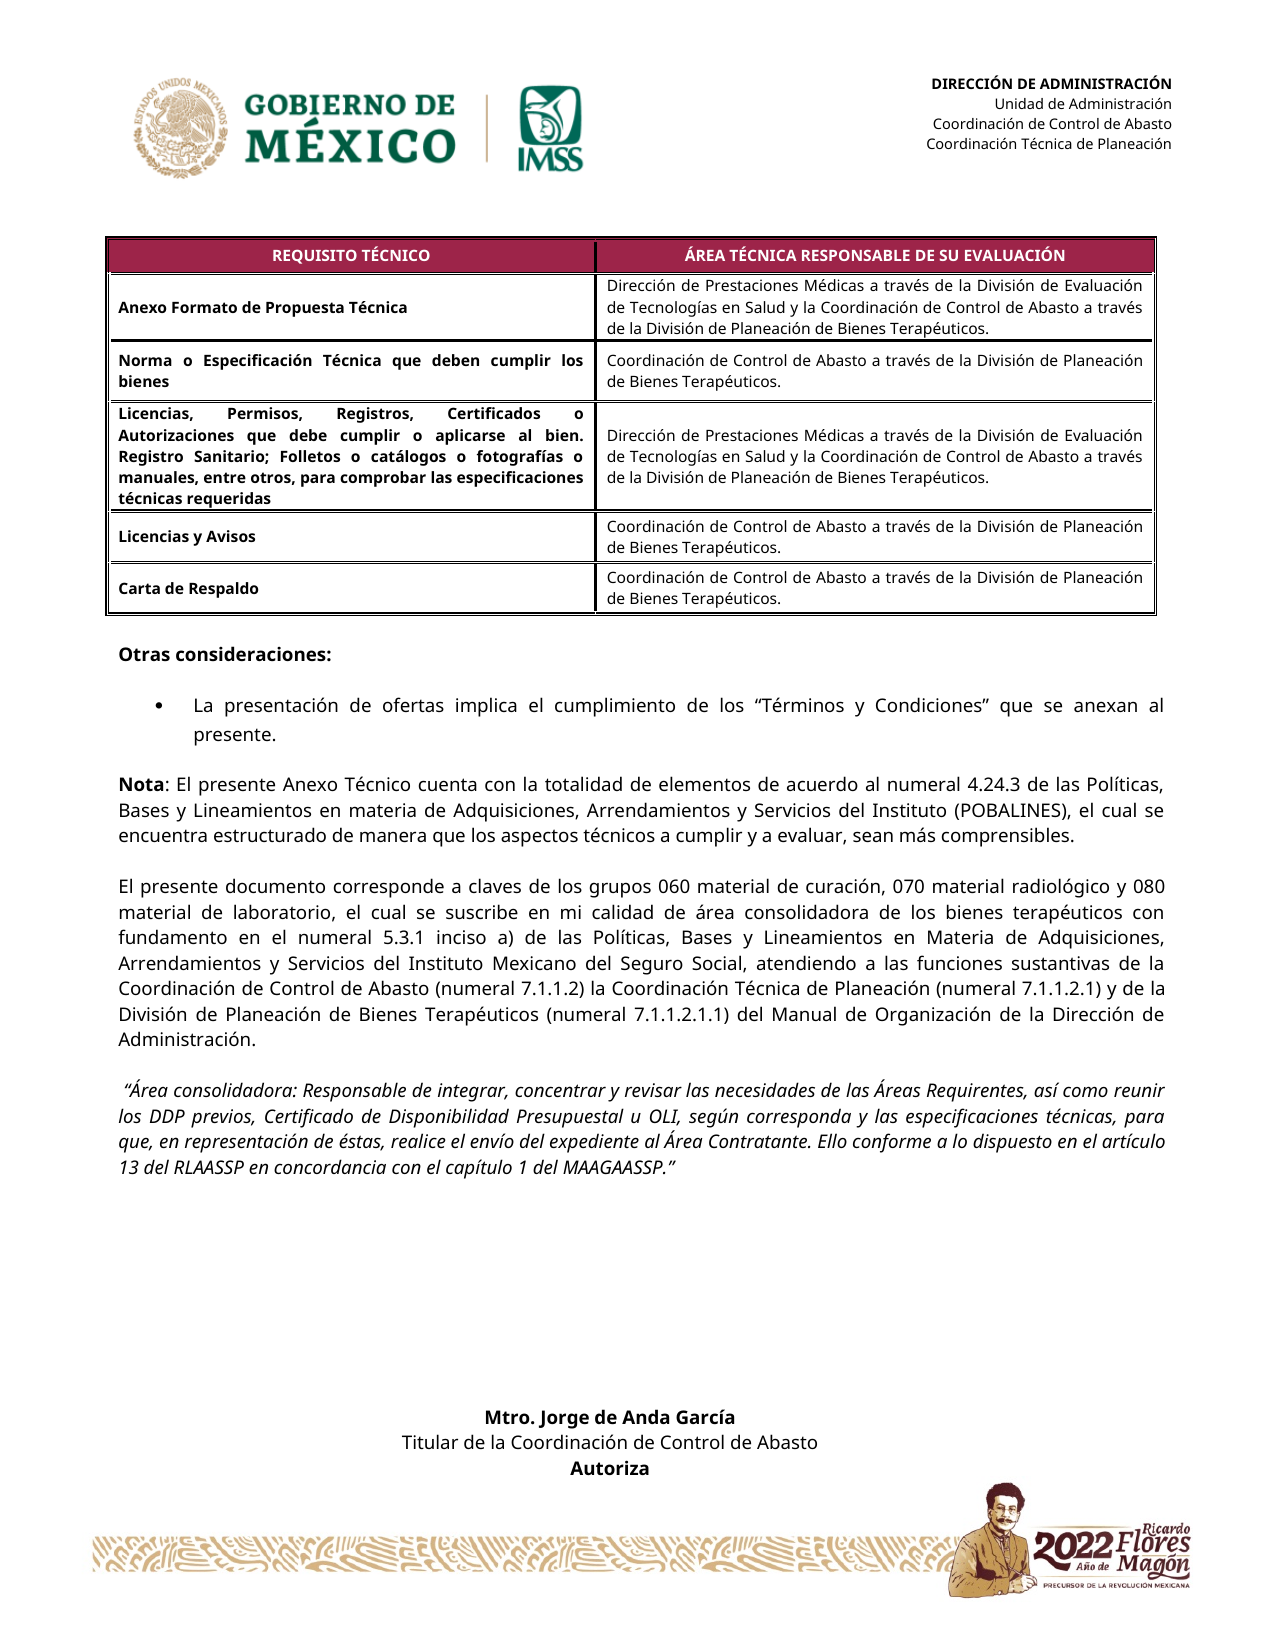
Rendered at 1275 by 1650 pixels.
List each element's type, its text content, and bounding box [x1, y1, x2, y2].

picture [0, 1476, 1271, 1648]
table_cell Dirección de Prestaciones Médicas a través de la División de Evaluación de Tecnologías en Salud y la Coordinación de Control de Abasto a través de la División de Planeación de Bienes Terapéuticos. [595, 400, 1155, 509]
table_header ÁREA TÉCNICA RESPONSABLE DE SU EVALUACIÓN [595, 240, 1154, 272]
table_cell Licencias y Avisos [109, 509, 594, 561]
text Nota: El presente Anexo Técnico cuenta con la totalidad de elementos de acuerdo al numeral 4.24.3 de las Políticas, Bases y Lineamientos en materia de Adquisiciones, Arrendamientos y Servicios del Instituto (POBALINES), el cual se encuentra estructurado de manera que los aspectos técnicos a cumplir y a evaluar, sean más comprensibles. [118, 771, 1166, 848]
text El presente documento corresponde a claves de los grupos 060 material de curación, 070 material radiológico y 080 material de laboratorio, el cual se suscribe en mi calidad de área consolidadora de los bienes terapéuticos con fundamento en el numeral 5.3.1 inciso a) de las Políticas, Bases y Lineamientos en Materia de Adquisiciones, Arrendamientos y Servicios del Instituto Mexicano del Seguro Social, atendiendo a las funciones sustantivas de la Coordinación de Control de Abasto (numeral 7.1.1.2) la Coordinación Técnica de Planeación (numeral 7.1.1.2.1) y de la División de Planeación de Bienes Terapéuticos (numeral 7.1.1.2.1.1) del Manual de Organización de la Dirección de Administración. [118, 873, 1166, 1052]
list La presentación de ofertas implica el cumplimiento de los “Términos y Condiciones” que se anexan al presente. [156, 692, 1166, 747]
table_cell Dirección de Prestaciones Médicas a través de la División de Evaluación de Tecnologías en Salud y la Coordinación de Control de Abasto a través de la División de Planeación de Bienes Terapéuticos. [595, 272, 1155, 339]
table_header REQUISITO TÉCNICO [109, 240, 595, 272]
table_cell Coordinación de Control de Abasto a través de la División de Planeación de Bienes Terapéuticos. [597, 509, 1154, 561]
table_cell Coordinación de Control de Abasto a través de la División de Planeación de Bienes Terapéuticos. [595, 561, 1155, 612]
table_cell Anexo Formato de Propuesta Técnica [107, 272, 595, 339]
table_cell Licencias, Permisos, Registros, Certificados o Autorizaciones que debe cumplir o aplicarse al bien. Registro Sanitario; Folletos o catálogos o fotografías o manuales, entre otros, para comprobar las especificaciones técnicas requeridas [107, 400, 595, 509]
table_cell Norma o Especificación Técnica que deben cumplir los bienes [109, 339, 594, 400]
text Otras consideraciones: [118, 641, 1166, 666]
table_cell Carta de Respaldo [107, 561, 595, 612]
picture [97, 63, 619, 193]
text “Área consolidadora: Responsable de integrar, concentrar y revisar las necesidades de las Áreas Requirentes, así como reunir los DDP previos, Certificado de Disponibilidad Presupuestal u OLI, según corresponda y las especificaciones técnicas, para que, en representación de éstas, realice el envío del expediente al Área Contratante. Ello conforme a lo dispuesto en el artículo 13 del RLAASSP en concordancia con el capítulo 1 del MAAGAASSP.” [118, 1078, 1166, 1180]
table_cell Coordinación de Control de Abasto a través de la División de Planeación de Bienes Terapéuticos. [597, 339, 1154, 400]
